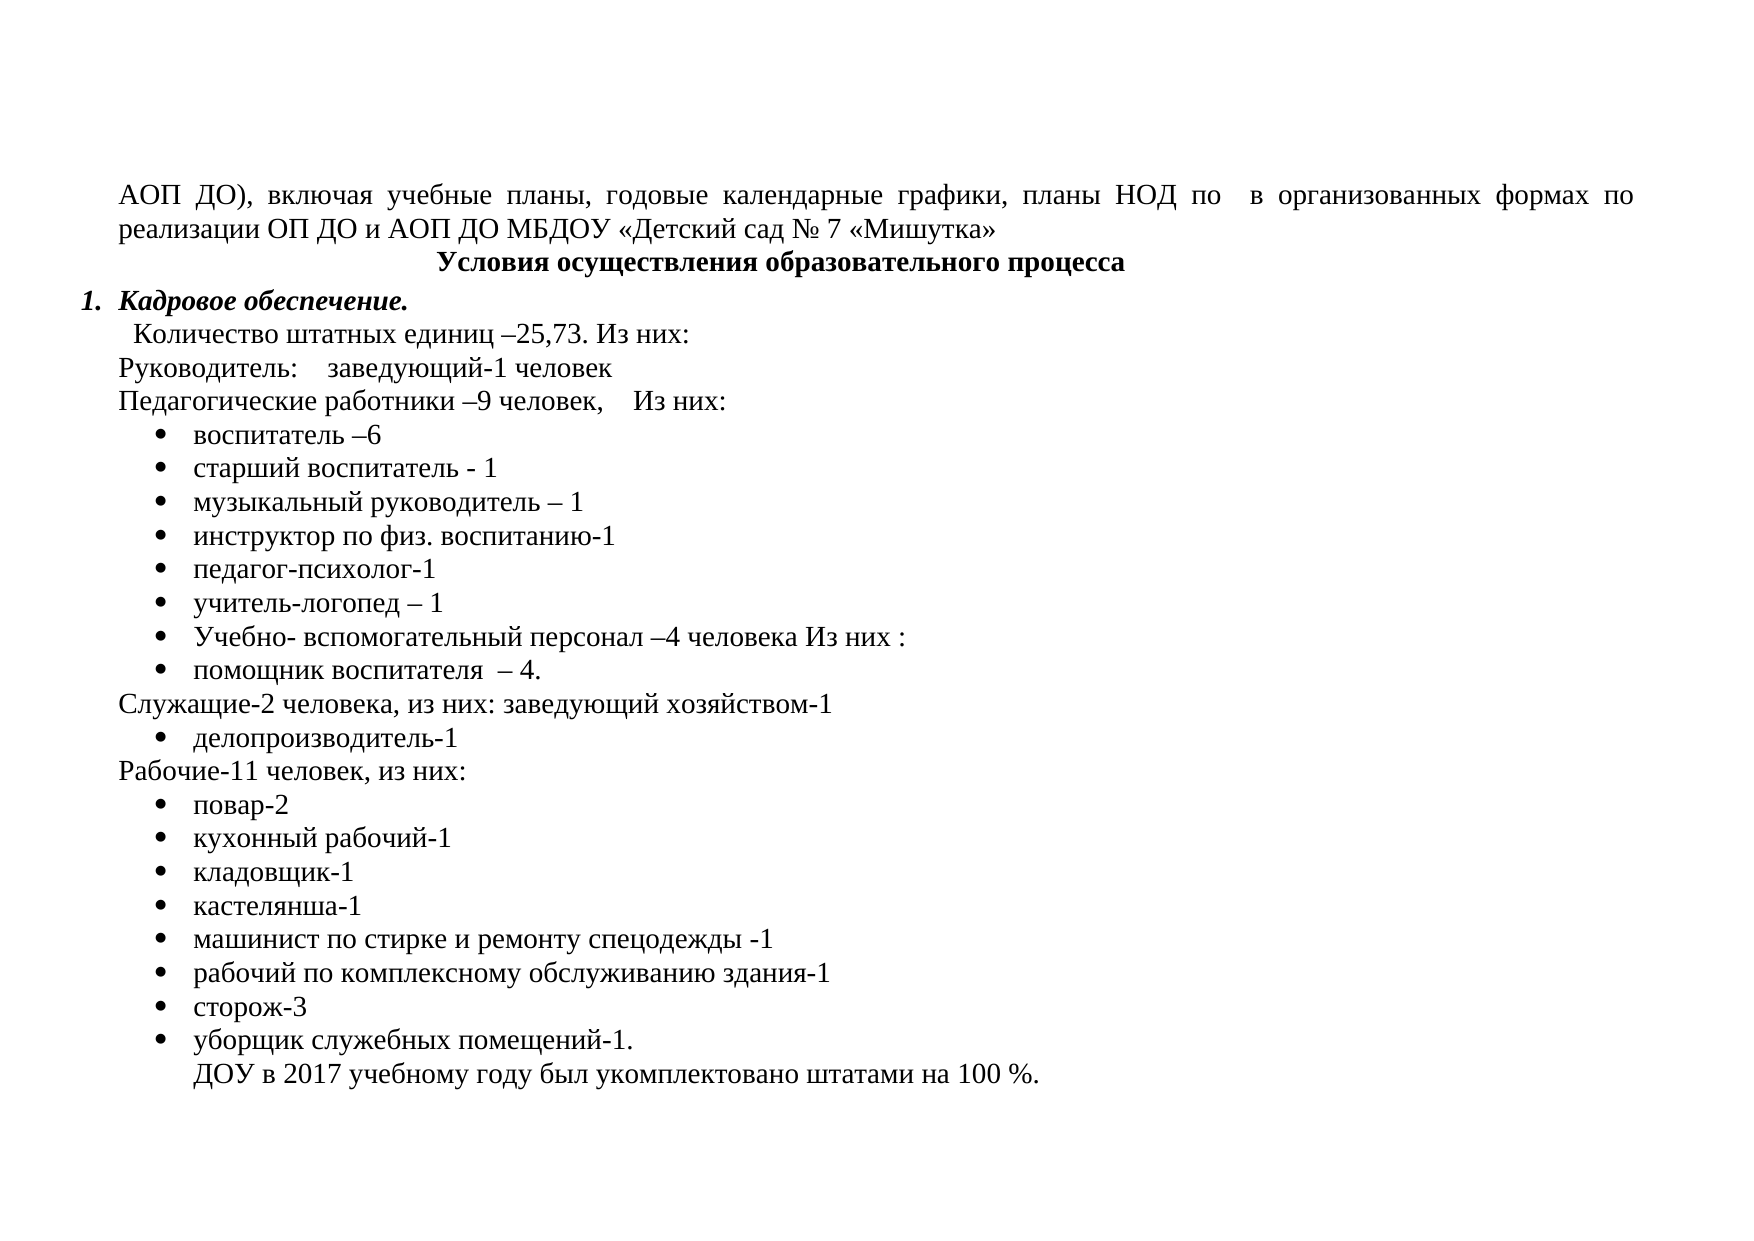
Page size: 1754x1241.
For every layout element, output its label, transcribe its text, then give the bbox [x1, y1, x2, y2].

list музыкальный руководитель – 1 [156, 484, 1636, 518]
list кладовщик-1 [156, 854, 1636, 888]
list рабочий по комплексному обслуживанию здания-1 [156, 955, 1636, 989]
text Руководитель: заведующий-1 человек [118, 350, 1636, 383]
list помощник воспитателя – 4. [156, 652, 1636, 686]
list машинист по стирке и ремонту спецодежды -1 [156, 921, 1636, 955]
list кухонный рабочий-1 [156, 821, 1636, 854]
list старший воспитатель - 1 [156, 451, 1636, 484]
list инструктор по физ. воспитанию-1 [156, 518, 1636, 552]
text Рабочие-11 человек, из них: [118, 753, 1636, 787]
list кастелянша-1 [156, 888, 1636, 921]
list Учебно- вспомогательный персонал –4 человека Из них : [156, 619, 1636, 652]
list педагог-психолог-1 [156, 552, 1636, 585]
list воспитатель –6 [156, 417, 1636, 451]
text Служащие-2 человека, из них: заведующий хозяйством-1 [118, 686, 1636, 720]
list делопроизводитель-1 [156, 720, 1636, 753]
list уборщик служебных помещений-1. [156, 1022, 1636, 1056]
text Условия осуществления образовательного процесса [93, 244, 1636, 278]
text ДОУ в 2017 учебному году был укомплектовано штатами на 100 %. [193, 1056, 1636, 1089]
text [118, 177, 1636, 244]
text Педагогические работники –9 человек, Из них: [118, 383, 1636, 417]
text Количество штатных единиц –25,73. Из них: [118, 316, 1636, 350]
list сторож-3 [156, 989, 1636, 1022]
list учитель-логопед – 1 [156, 585, 1636, 619]
list повар-2 [156, 787, 1636, 821]
list Кадровое обеспечение. [81, 283, 1636, 316]
